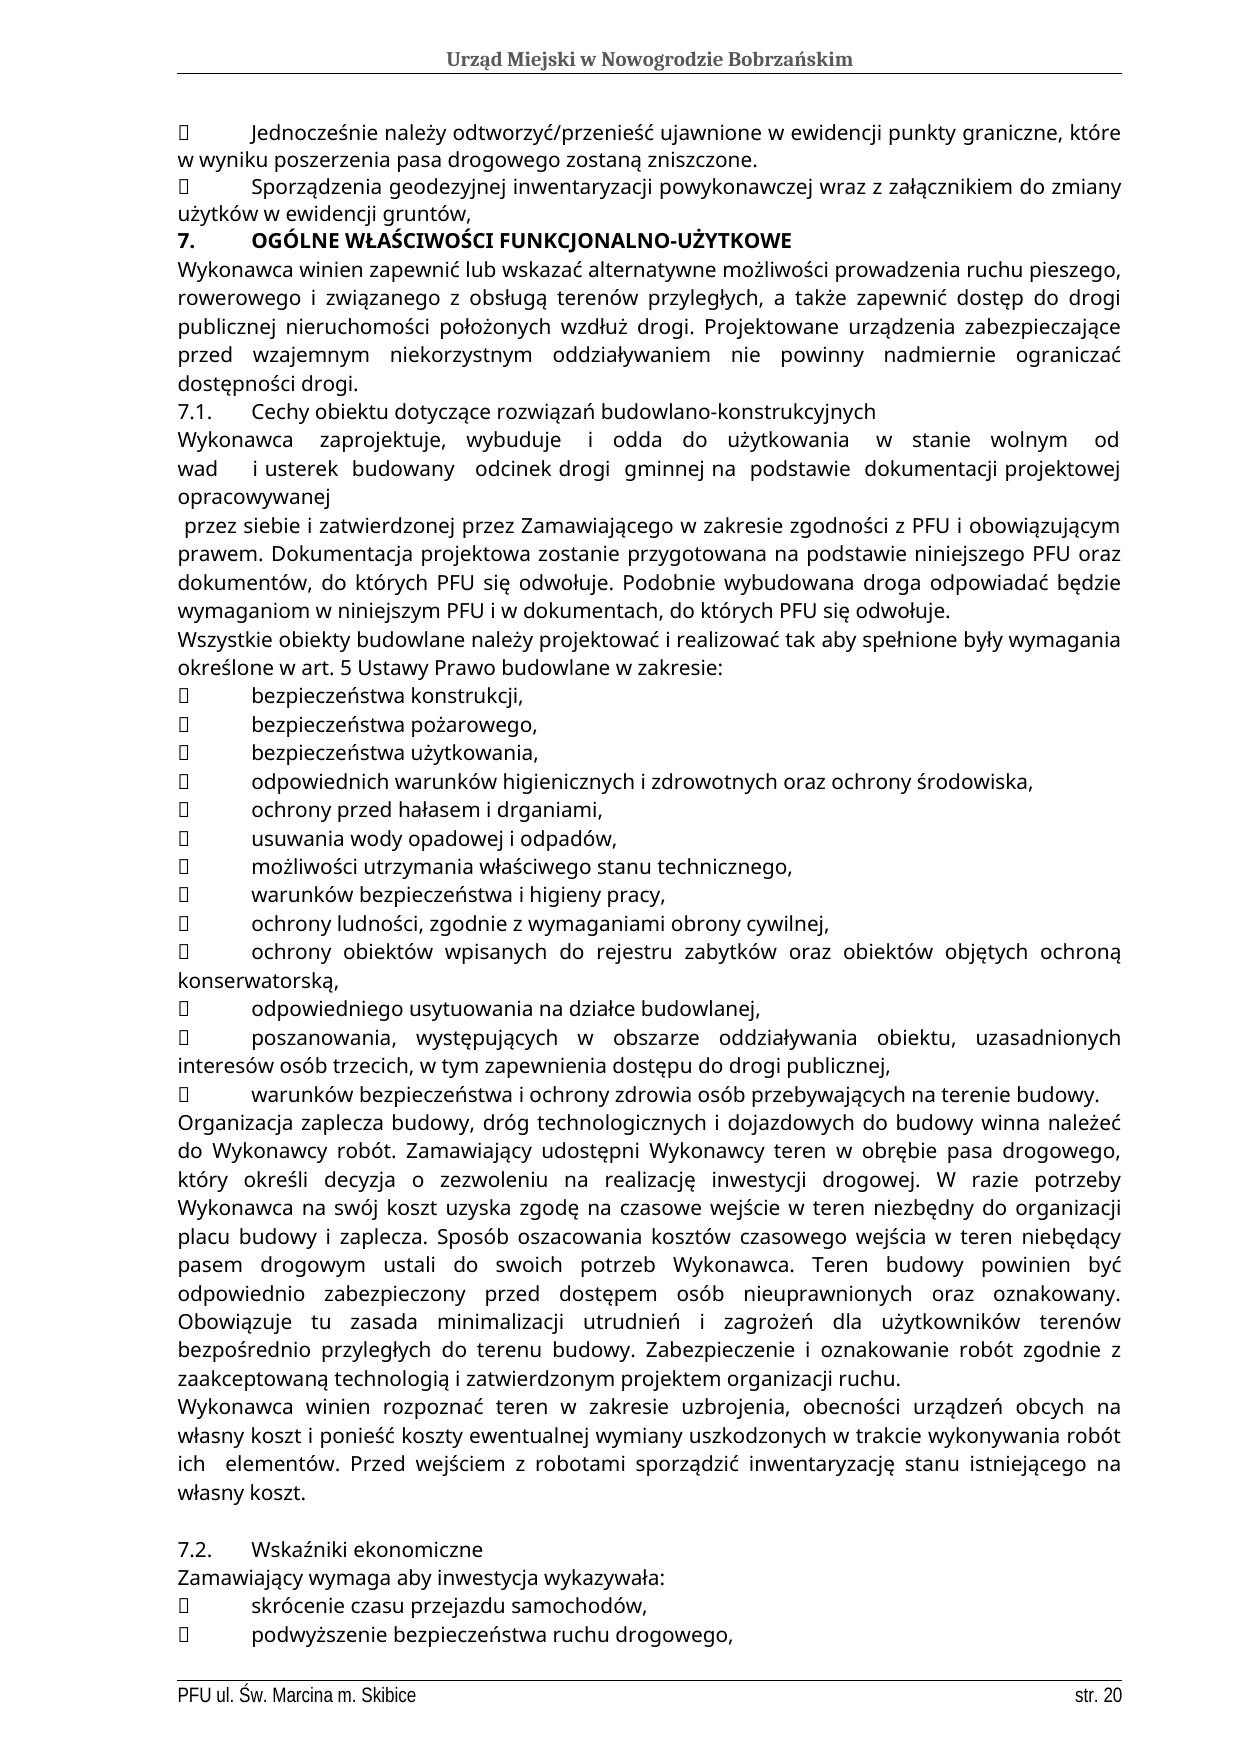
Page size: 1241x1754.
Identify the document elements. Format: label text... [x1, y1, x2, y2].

text  skrócenie czasu przejazdu samochodów, [177, 1592, 1122, 1620]
text  odpowiedniego usytuowania na działce budowlanej, [177, 994, 1122, 1023]
text  bezpieczeństwa pożarowego, [177, 710, 1122, 738]
text  Sporządzenia geodezyjnej inwentaryzacji powykonawczej wraz z załącznikiem do zmiany użytków w ewidencji gruntów, [177, 172, 1122, 227]
text  możliwości utrzymania właściwego stanu technicznego, [177, 852, 1122, 881]
text 7. OGÓLNE WŁAŚCIWOŚCI FUNKCJONALNO-UŻYTKOWE [177, 227, 1122, 255]
text  odpowiednich warunków higienicznych i zdrowotnych oraz ochrony środowiska, [177, 767, 1122, 795]
text Wszystkie obiekty budowlane należy projektować i realizować tak aby spełnione były wymagania określone w art. 5 Ustawy Prawo budowlane w zakresie: [177, 625, 1122, 682]
text  ochrony przed hałasem i drganiami, [177, 795, 1122, 824]
text  bezpieczeństwa użytkowania, [177, 738, 1122, 767]
text  poszanowania, występujących w obszarze oddziaływania obiektu, uzasadnionych interesów osób trzecich, w tym zapewnienia dostępu do drogi publicznej, [177, 1023, 1122, 1080]
text  podwyższenie bezpieczeństwa ruchu drogowego, [177, 1620, 1122, 1648]
text 7.2. Wskaźniki ekonomiczne [177, 1535, 1122, 1563]
text 7.1. Cechy obiektu dotyczące rozwiązań budowlano-konstrukcyjnych [177, 397, 1122, 426]
text Zamawiający wymaga aby inwestycja wykazywała: [177, 1563, 1122, 1592]
text Wykonawca zaprojektuje, wybuduje i odda do użytkowania w stanie wolnym od wad i usterek budowany odcinek drogi gminnej na podstawie dokumentacji projektowej opracowywanej [177, 426, 1122, 511]
text  ochrony ludności, zgodnie z wymaganiami obrony cywilnej, [177, 909, 1122, 937]
text  bezpieczeństwa konstrukcji, [177, 682, 1122, 710]
text Wykonawca winien rozpoznać teren w zakresie uzbrojenia, obecności urządzeń obcych na własny koszt i ponieść koszty ewentualnej wymiany uszkodzonych w trakcie wykonywania robót ich elementów. Przed wejściem z robotami sporządzić inwentaryzację stanu istniejącego na własny koszt. [177, 1392, 1122, 1506]
text  Jednocześnie należy odtworzyć/przenieść ujawnione w ewidencji punkty graniczne, które w wyniku poszerzenia pasa drogowego zostaną zniszczone. [177, 118, 1122, 172]
text  ochrony obiektów wpisanych do rejestru zabytków oraz obiektów objętych ochroną konserwatorską, [177, 937, 1122, 994]
text  warunków bezpieczeństwa i higieny pracy, [177, 881, 1122, 909]
text Wykonawca winien zapewnić lub wskazać alternatywne możliwości prowadzenia ruchu pieszego, rowerowego i związanego z obsługą terenów przyległych, a także zapewnić dostęp do drogi publicznej nieruchomości położonych wzdłuż drogi. Projektowane urządzenia zabezpieczające przed wzajemnym niekorzystnym oddziaływaniem nie powinny nadmiernie ograniczać dostępności drogi. [177, 255, 1122, 397]
text Organizacja zaplecza budowy, dróg technologicznych i dojazdowych do budowy winna należeć do Wykonawcy robót. Zamawiający udostępni Wykonawcy teren w obrębie pasa drogowego, który określi decyzja o zezwoleniu na realizację inwestycji drogowej. W razie potrzeby Wykonawca na swój koszt uzyska zgodę na czasowe wejście w teren niezbędny do organizacji placu budowy i zaplecza. Sposób oszacowania kosztów czasowego wejścia w teren niebędący pasem drogowym ustali do swoich potrzeb Wykonawca. Teren budowy powinien być odpowiednio zabezpieczony przed dostępem osób nieuprawnionych oraz oznakowany. Obowiązuje tu zasada minimalizacji utrudnień i zagrożeń dla użytkowników terenów bezpośrednio przyległych do terenu budowy. Zabezpieczenie i oznakowanie robót zgodnie z zaakceptowaną technologią i zatwierdzonym projektem organizacji ruchu. [177, 1108, 1122, 1392]
text przez siebie i zatwierdzonej przez Zamawiającego w zakresie zgodności z PFU i obowiązującym prawem. Dokumentacja projektowa zostanie przygotowana na podstawie niniejszego PFU oraz dokumentów, do których PFU się odwołuje. Podobnie wybudowana droga odpowiadać będzie wymaganiom w niniejszym PFU i w dokumentach, do których PFU się odwołuje. [177, 511, 1122, 625]
text  warunków bezpieczeństwa i ochrony zdrowia osób przebywających na terenie budowy. [177, 1080, 1122, 1108]
text  usuwania wody opadowej i odpadów, [177, 824, 1122, 852]
